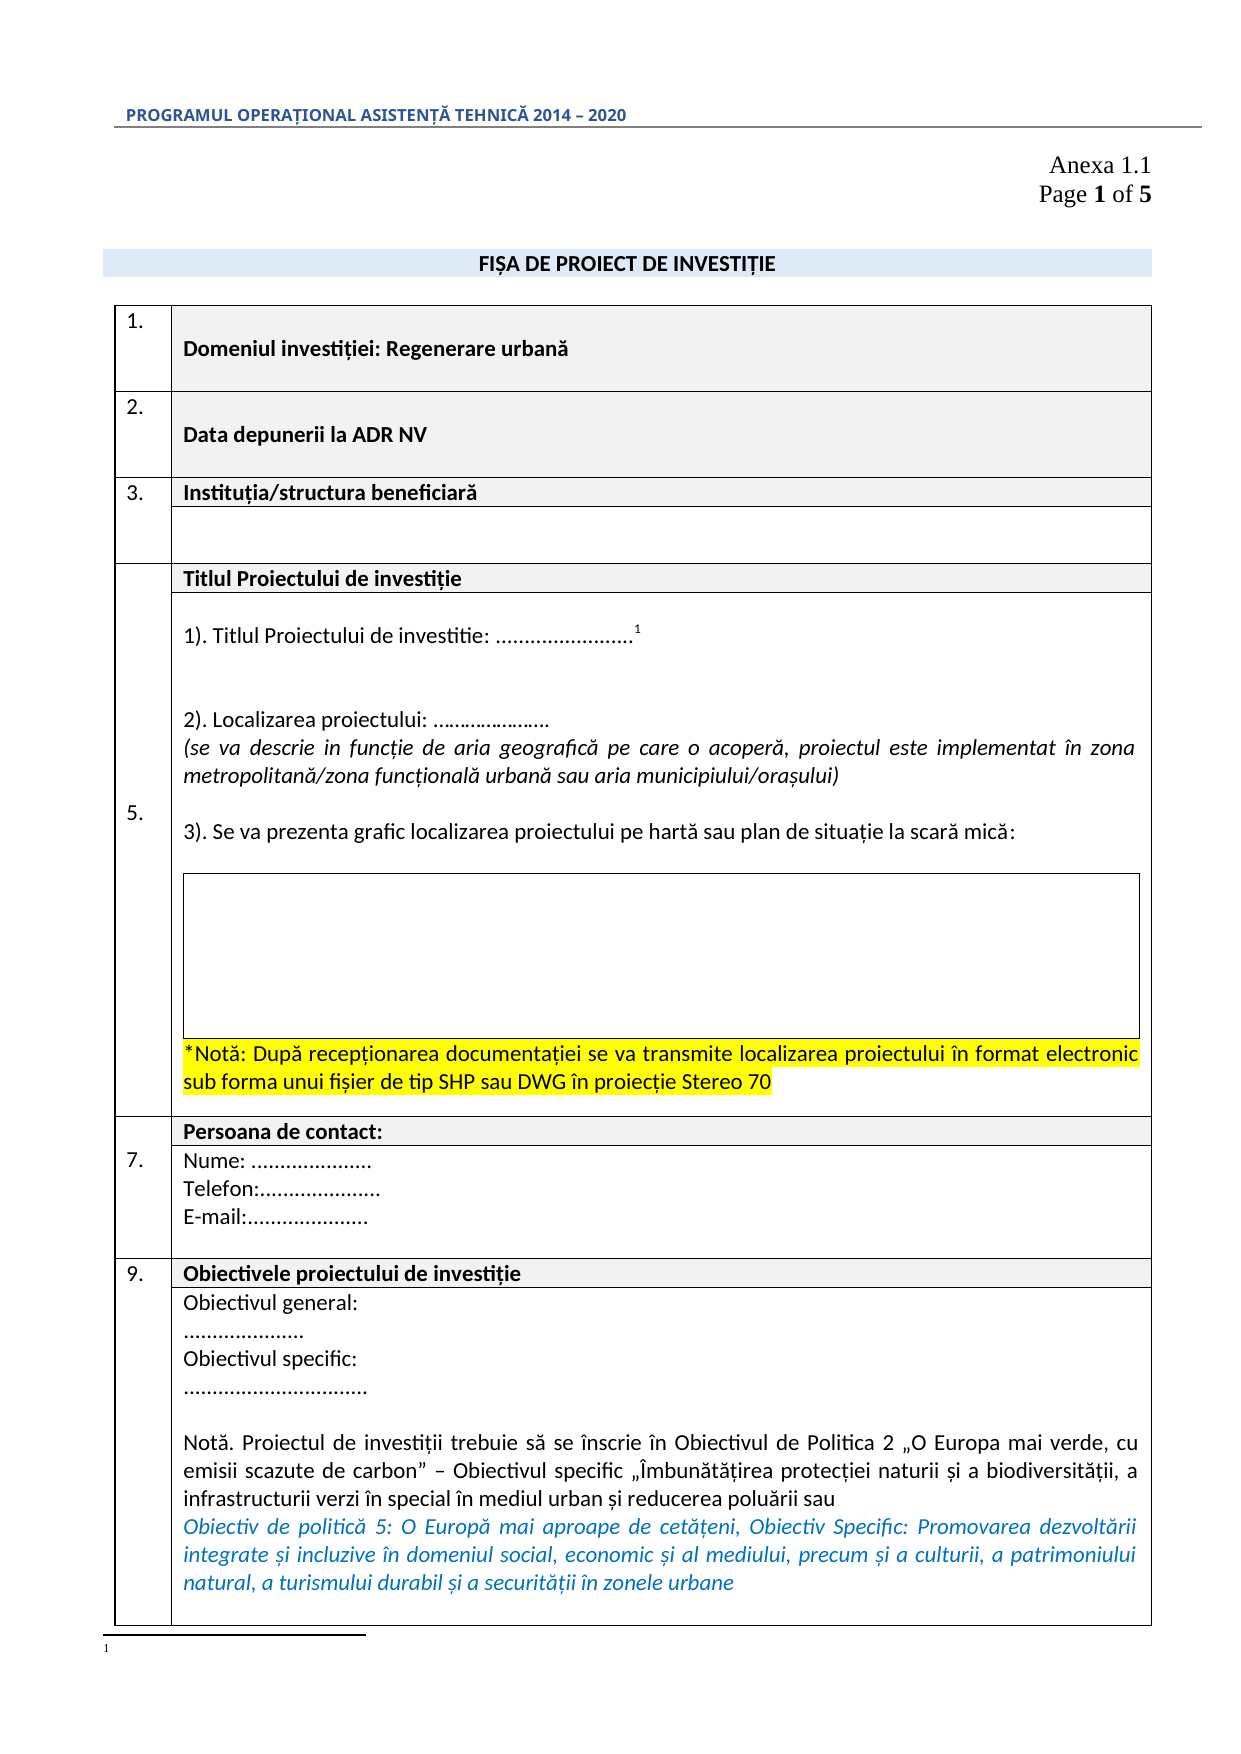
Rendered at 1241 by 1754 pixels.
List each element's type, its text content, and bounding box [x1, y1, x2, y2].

text FIŞA DE PROIECT de investiție [103, 249, 1152, 277]
table_cell [172, 507, 1151, 563]
table_cell Titlul Proiectului de investiție [172, 564, 1151, 592]
table_cell [116, 564, 171, 1116]
table_cell [116, 1117, 171, 1258]
table_cell Instituţia/structura beneficiară [172, 478, 1151, 506]
table_cell 1). Titlul Proiectului de investitie: ........................ 2). Localizarea proiectului: …………………. (se va descrie in funcție de aria geografică pe care o acoperă, proiectul este implementat în zona metropolitană/zona funcțională urbană sau aria municipiului/orașului) 3). Se va prezenta grafic localizarea proiectului pe hartă sau plan de situație la scară mică: *Notă: După recepționarea documentației se va transmite localizarea proiectului în format electronic sub forma unui fișier de tip SHP sau DWG în proiecție Stereo 70 [172, 593, 1151, 1116]
table_header Domeniul investiției: Regenerare urbană [172, 306, 1151, 391]
table_cell Nume: ..................... Telefon:..................... E-mail:..................... [172, 1146, 1151, 1258]
table_cell [116, 478, 171, 563]
table_cell [116, 1259, 171, 1624]
table_cell Obiectivele proiectului de investiție [172, 1259, 1151, 1287]
table_cell Persoana de contact: [172, 1117, 1151, 1145]
table_cell [116, 392, 171, 477]
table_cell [172, 1288, 1151, 1624]
table_cell Data depunerii la ADR NV [172, 392, 1151, 477]
table_header [116, 306, 171, 391]
